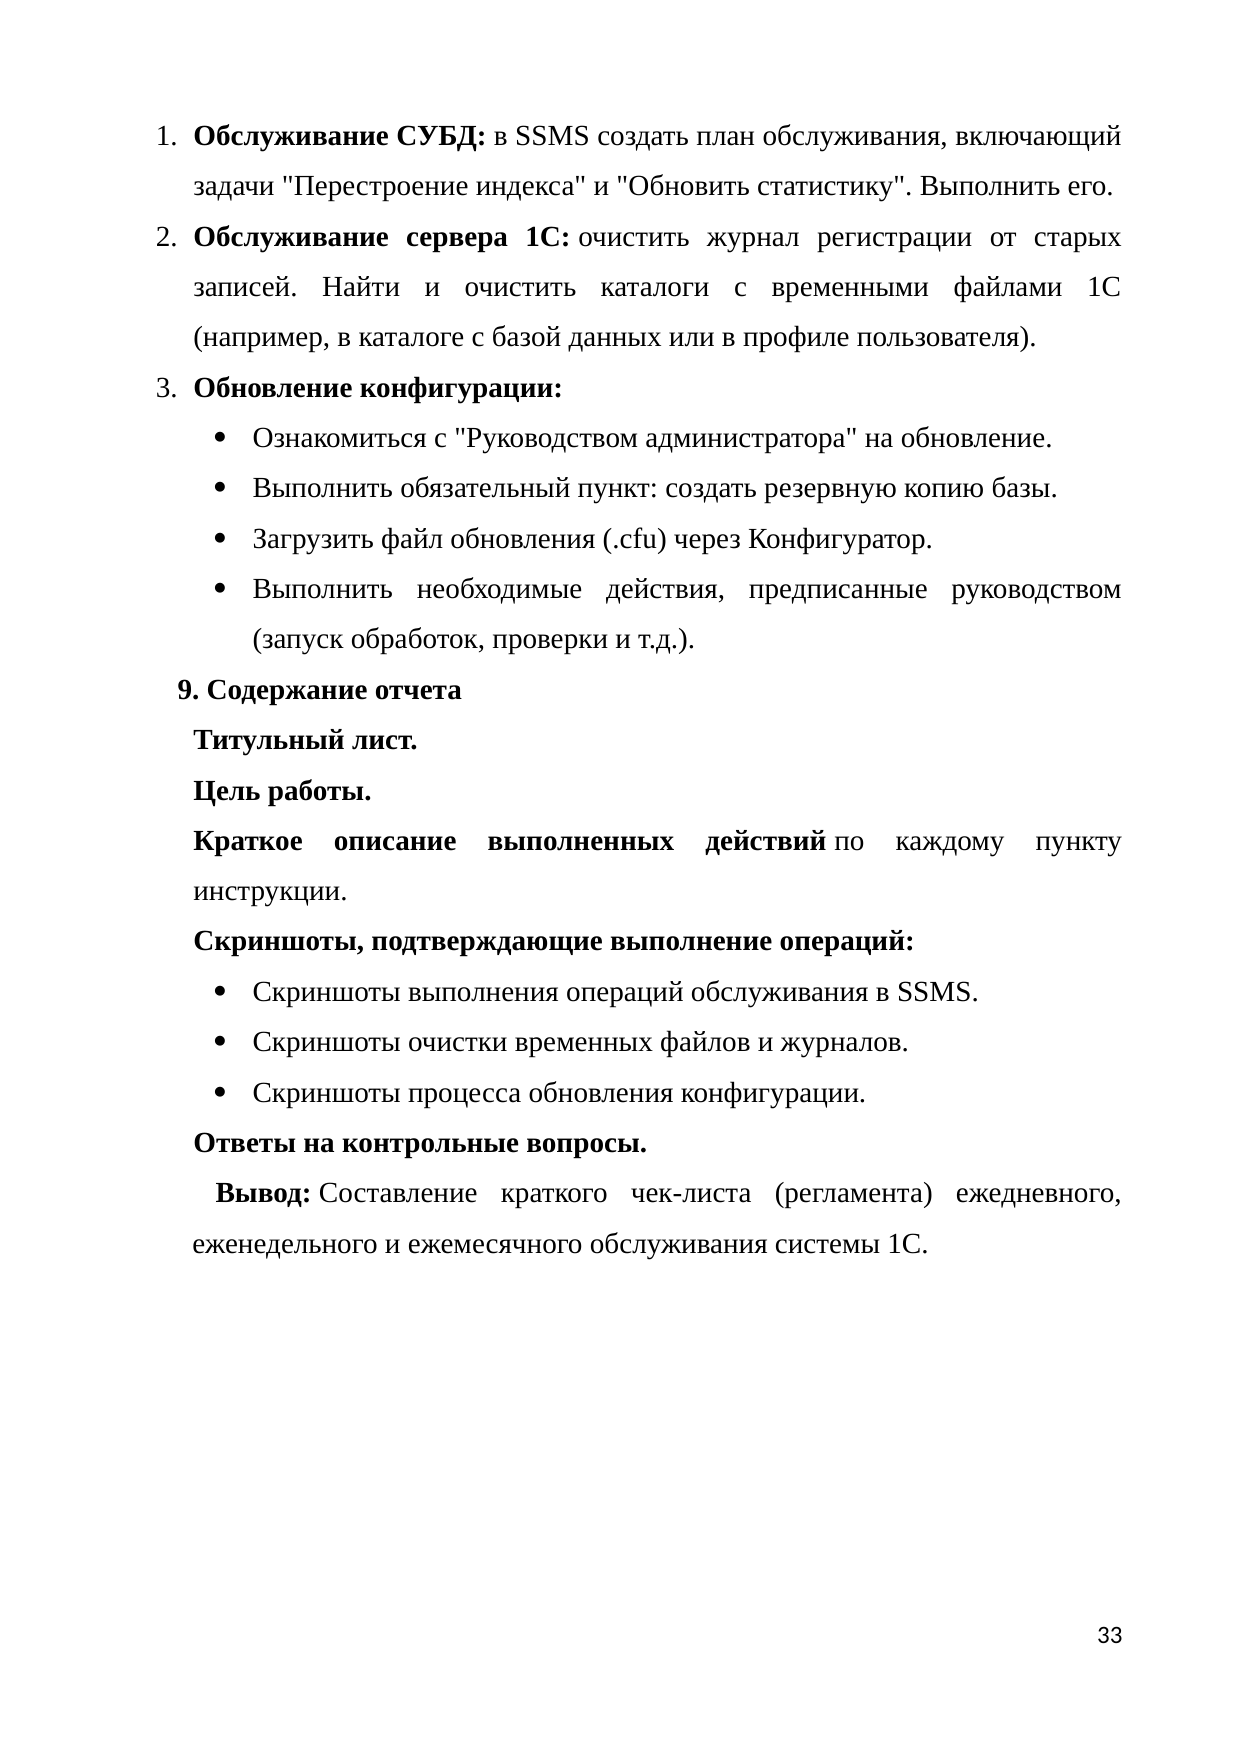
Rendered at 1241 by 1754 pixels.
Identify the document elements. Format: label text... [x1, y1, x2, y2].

list Обслуживание сервера 1С: очистить журнал регистрации от старых записей. Найти и очистить каталоги с временными файлами 1С (например, в каталоге с базой данных или в профиле пользователя). [156, 219, 1122, 353]
list Ответы на контрольные вопросы. [193, 1125, 1122, 1159]
list Цель работы. [193, 773, 1122, 806]
list Вывод: Составление краткого чек-листа (регламента) ежедневного, еженедельного и ежемесячного обслуживания системы 1С. [192, 1175, 1122, 1259]
list Загрузить файл обновления (.cfu) через Конфигуратор. [215, 521, 1122, 554]
list Титульный лист. [193, 722, 1122, 756]
list Обновление конфигурации: [156, 370, 1122, 403]
list Краткое описание выполненных действий по каждому пункту инструкции. [193, 823, 1122, 907]
list Скриншоты, подтверждающие выполнение операций: [193, 923, 1122, 957]
list Выполнить необходимые действия, предписанные руководством (запуск обработок, проверки и т.д.). [215, 571, 1122, 655]
list Скриншоты процесса обновления конфигурации. [215, 1075, 1122, 1108]
list Скриншоты очистки временных файлов и журналов. [215, 1024, 1122, 1058]
text 9. Содержание отчета [118, 672, 1122, 706]
list Выполнить обязательный пункт: создать резервную копию базы. [215, 470, 1122, 504]
list Скриншоты выполнения операций обслуживания в SSMS. [215, 974, 1122, 1007]
list Обслуживание СУБД: в SSMS создать план обслуживания, включающий задачи "Перестроение индекса" и "Обновить статистику". Выполнить его. [156, 118, 1122, 202]
list Ознакомиться с "Руководством администратора" на обновление. [215, 420, 1122, 454]
